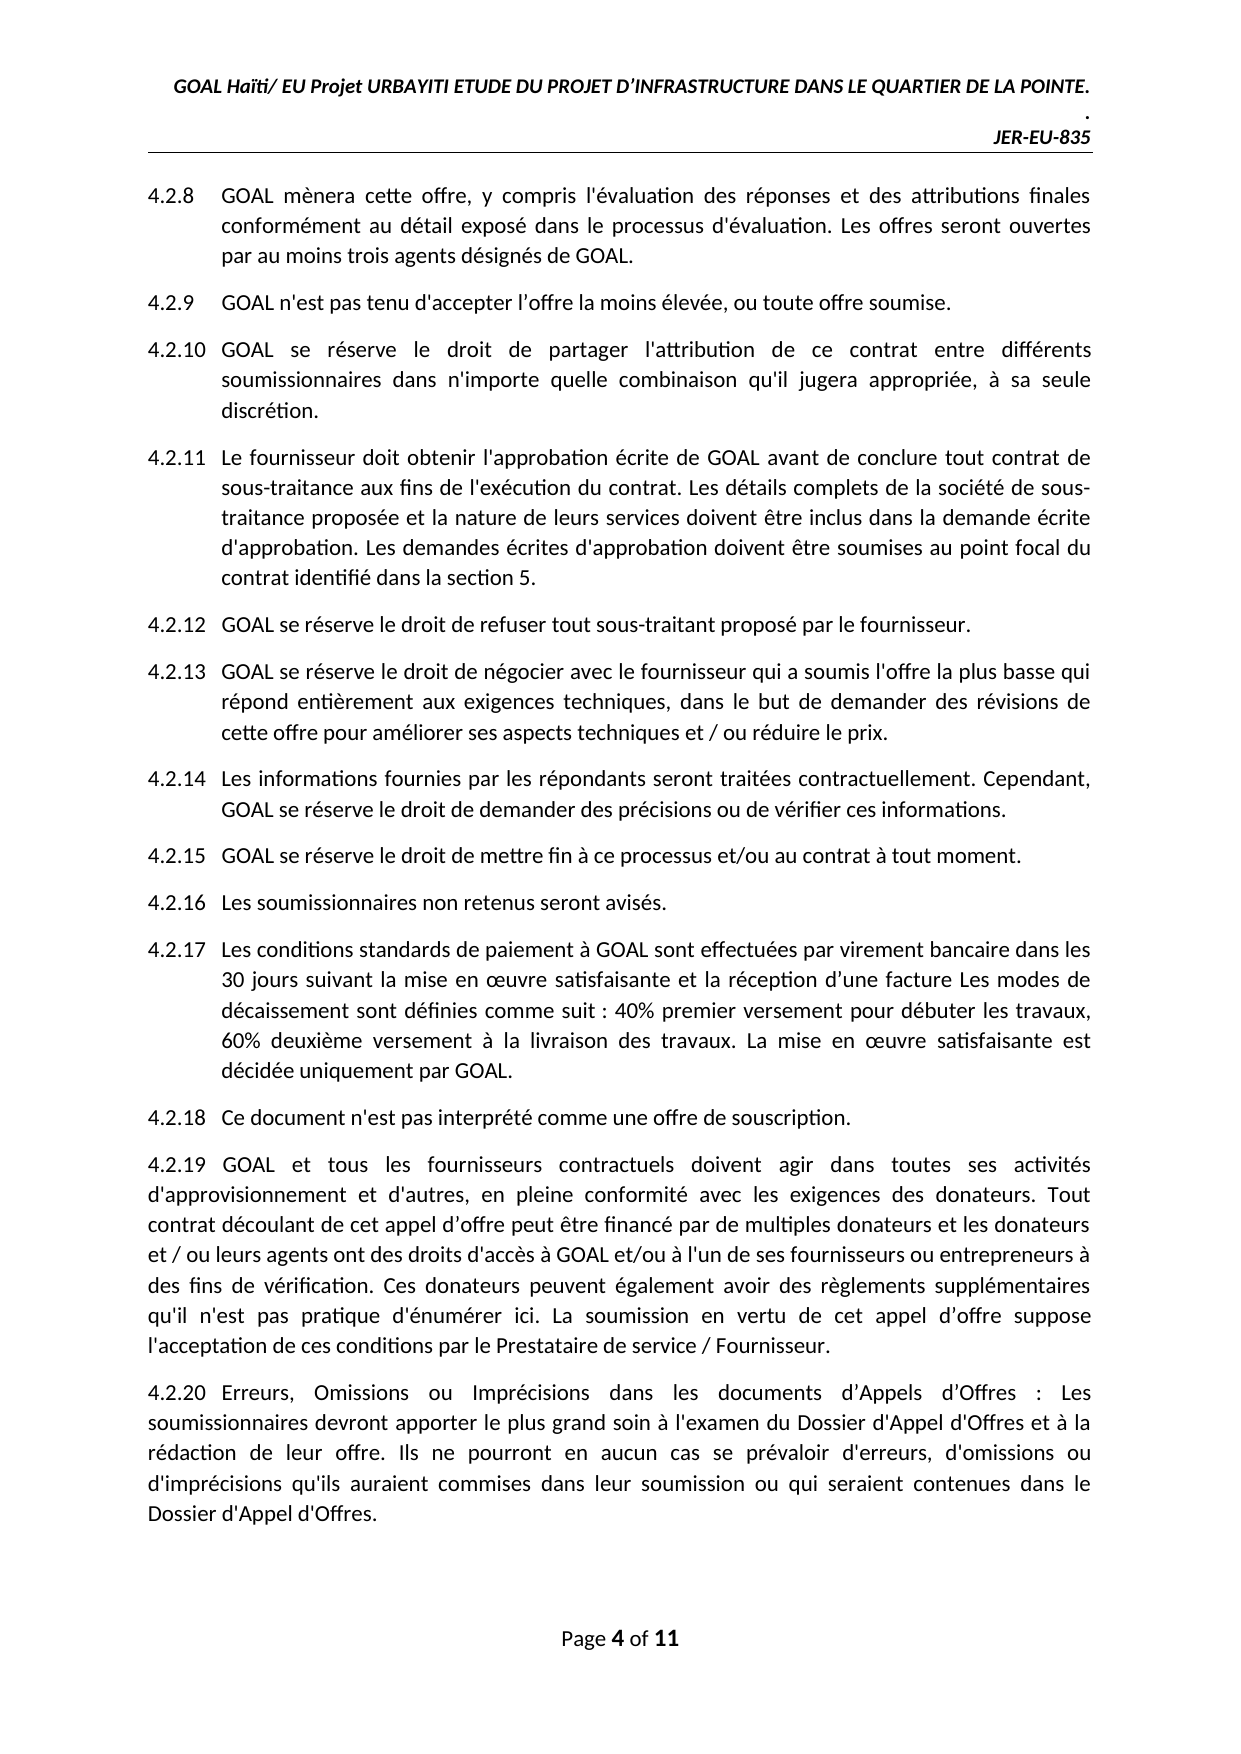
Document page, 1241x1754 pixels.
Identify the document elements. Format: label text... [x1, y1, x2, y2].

text 4.2.11 Le fournisseur doit obtenir l'approbation écrite de GOAL avant de conclure tout contrat de sous-traitance aux fins de l'exécution du contrat. Les détails complets de la société de sous-traitance proposée et la nature de leurs services doivent être inclus dans la demande écrite d'approbation. Les demandes écrites d'approbation doivent être soumises au point focal du contrat identifié dans la section 5. [148, 443, 1093, 591]
text 4.2.20 Erreurs, Omissions ou Imprécisions dans les documents d’Appels d’Offres : Les soumissionnaires devront apporter le plus grand soin à l'examen du Dossier d'Appel d'Offres et à la rédaction de leur offre. Ils ne pourront en aucun cas se prévaloir d'erreurs, d'omissions ou d'imprécisions qu'ils auraient commises dans leur soumission ou qui seraient contenues dans le Dossier d'Appel d'Offres. [148, 1378, 1093, 1527]
text 4.2.13 GOAL se réserve le droit de négocier avec le fournisseur qui a soumis l'offre la plus basse qui répond entièrement aux exigences techniques, dans le but de demander des révisions de cette offre pour améliorer ses aspects techniques et / ou réduire le prix. [148, 657, 1093, 746]
text 4.2.17 Les conditions standards de paiement à GOAL sont effectuées par virement bancaire dans les 30 jours suivant la mise en œuvre satisfaisante et la réception d’une facture Les modes de décaissement sont définies comme suit : 40% premier versement pour débuter les travaux, 60% deuxième versement à la livraison des travaux. La mise en œuvre satisfaisante est décidée uniquement par GOAL. [148, 935, 1093, 1084]
text 4.2.12 GOAL se réserve le droit de refuser tout sous-traitant proposé par le fournisseur. [148, 610, 1093, 638]
text 4.2.10 GOAL se réserve le droit de partager l'attribution de ce contrat entre différents soumissionnaires dans n'importe quelle combinaison qu'il jugera appropriée, à sa seule discrétion. [148, 335, 1093, 424]
text 4.2.19 GOAL et tous les fournisseurs contractuels doivent agir dans toutes ses activités d'approvisionnement et d'autres, en pleine conformité avec les exigences des donateurs. Tout contrat découlant de cet appel d’offre peut être financé par de multiples donateurs et les donateurs et / ou leurs agents ont des droits d'accès à GOAL et/ou à l'un de ses fournisseurs ou entrepreneurs à des fins de vérification. Ces donateurs peuvent également avoir des règlements supplémentaires qu'il n'est pas pratique d'énumérer ici. La soumission en vertu de cet appel d’offre suppose l'acceptation de ces conditions par le Prestataire de service / Fournisseur. [148, 1150, 1093, 1359]
text 4.2.8 GOAL mènera cette offre, y compris l'évaluation des réponses et des attributions finales conformément au détail exposé dans le processus d'évaluation. Les offres seront ouvertes par au moins trois agents désignés de GOAL. [148, 181, 1093, 269]
text 4.2.16 Les soumissionnaires non retenus seront avisés. [148, 888, 1093, 916]
text 4.2.15 GOAL se réserve le droit de mettre fin à ce processus et/ou au contrat à tout moment. [148, 842, 1093, 869]
text 4.2.14 Les informations fournies par les répondants seront traitées contractuellement. Cependant, GOAL se réserve le droit de demander des précisions ou de vérifier ces informations. [148, 764, 1093, 823]
text 4.2.9 GOAL n'est pas tenu d'accepter l’offre la moins élevée, ou toute offre soumise. [148, 288, 1093, 316]
text 4.2.18 Ce document n'est pas interprété comme une offre de souscription. [148, 1103, 1093, 1131]
